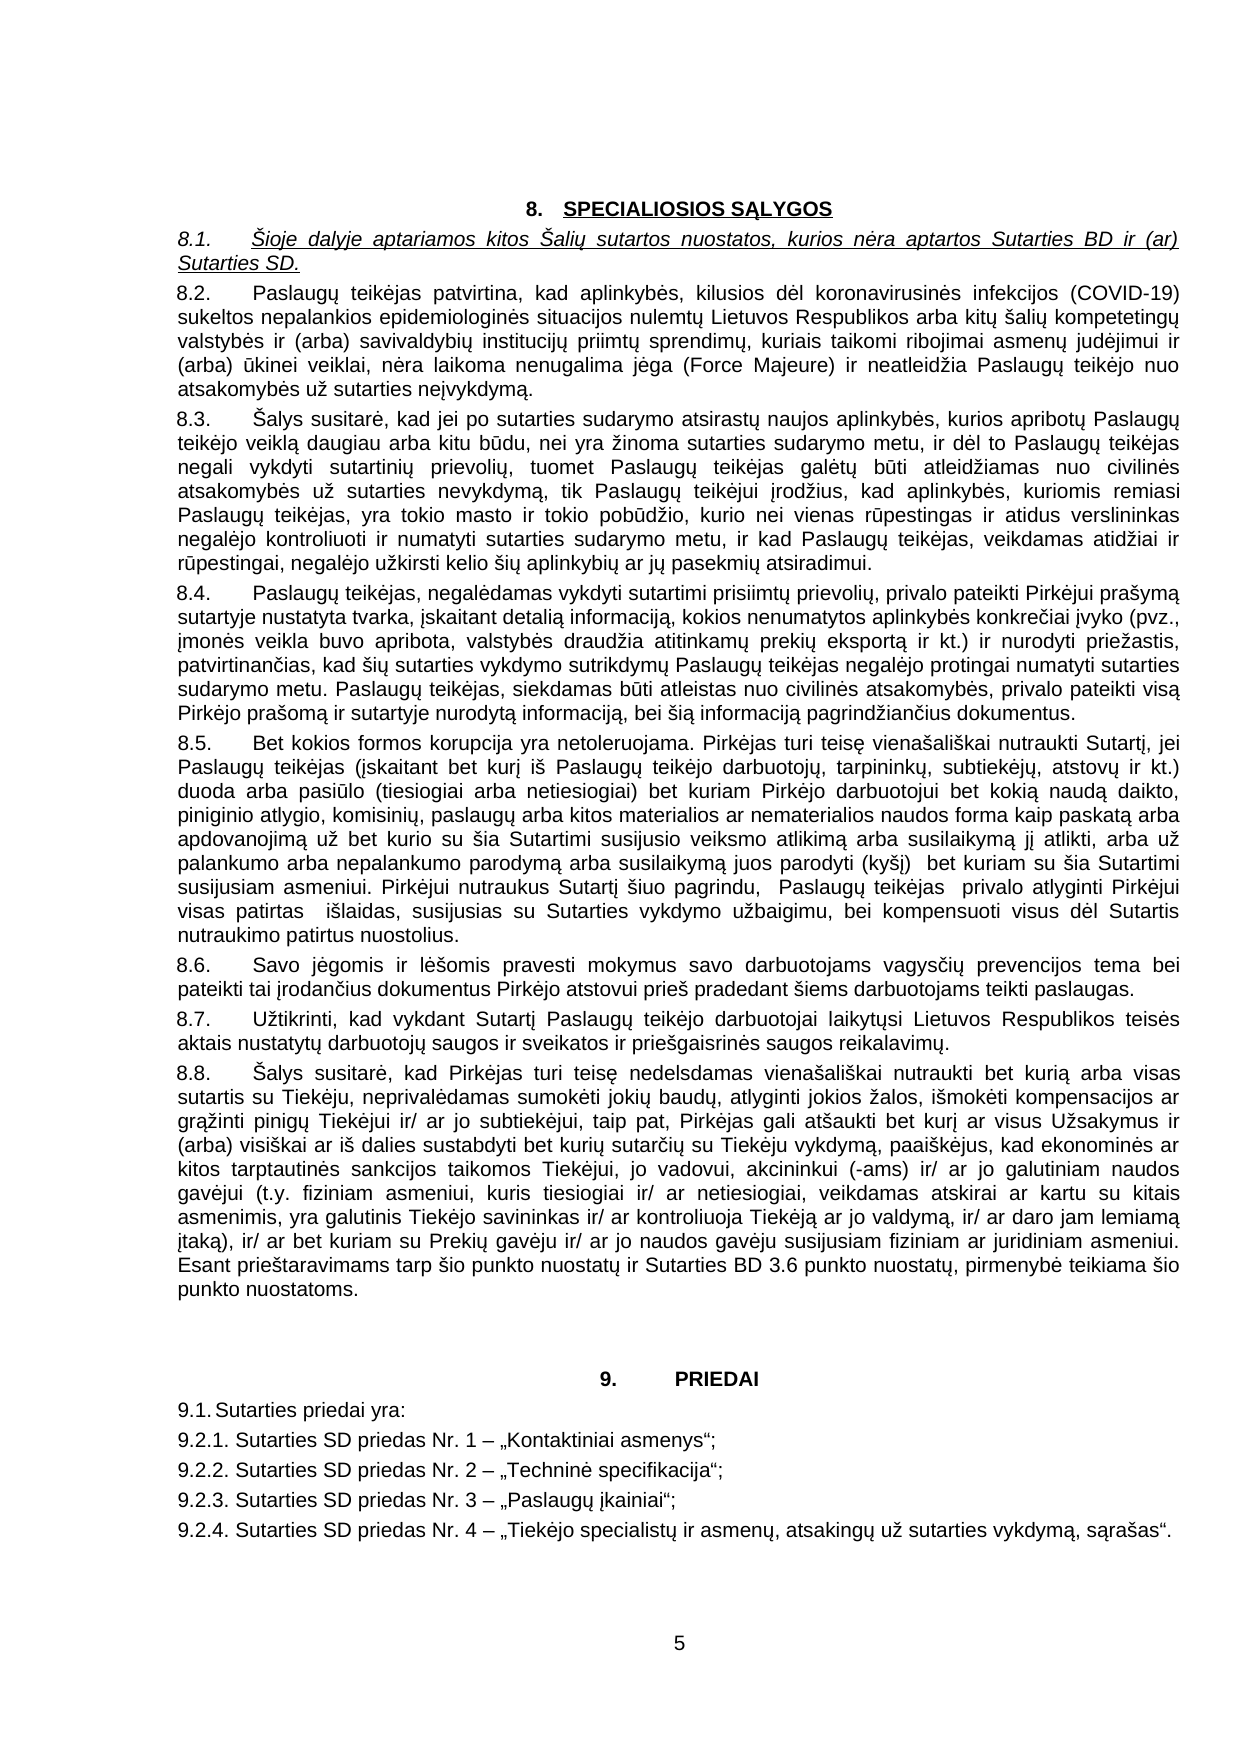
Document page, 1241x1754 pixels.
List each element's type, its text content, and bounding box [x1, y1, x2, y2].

list SPECIALIOSIOS SĄLYGOS [177, 196, 1181, 220]
list Šalys susitarė, kad Pirkėjas turi teisę nedelsdamas vienašališkai nutraukti bet kurią arba visas sutartis su Tiekėju, neprivalėdamas sumokėti jokių baudų, atlyginti jokios žalos, išmokėti kompensacijos ar grąžinti pinigų Tiekėjui ir/ ar jo subtiekėjui, taip pat, Pirkėjas gali atšaukti bet kurį ar visus Užsakymus ir (arba) visiškai ar iš dalies sustabdyti bet kurių sutarčių su Tiekėju vykdymą, paaiškėjus, kad ekonominės ar kitos tarptautinės sankcijos taikomos Tiekėjui, jo vadovui, akcininkui (-ams) ir/ ar jo galutiniam naudos gavėjui (t.y. fiziniam asmeniui, kuris tiesiogiai ir/ ar netiesiogiai, veikdamas atskirai ar kartu su kitais asmenimis, yra galutinis Tiekėjo savininkas ir/ ar kontroliuoja Tiekėją ar jo valdymą, ir/ ar daro jam lemiamą įtaką), ir/ ar bet kuriam su Prekių gavėju ir/ ar jo naudos gavėju susijusiam fiziniam ar juridiniam asmeniui. Esant prieštaravimams tarp šio punkto nuostatų ir Sutarties BD 3.6 punkto nuostatų, pirmenybė teikiama šio punkto nuostatoms. [176, 1061, 1181, 1301]
list Savo jėgomis ir lėšomis pravesti mokymus savo darbuotojams vagysčių prevencijos tema bei pateikti tai įrodančius dokumentus Pirkėjo atstovui prieš pradedant šiems darbuotojams teikti paslaugas. [176, 953, 1181, 1001]
list Paslaugų teikėjas, negalėdamas vykdyti sutartimi prisiimtų prievolių, privalo pateikti Pirkėjui prašymą sutartyje nustatyta tvarka, įskaitant detalią informaciją, kokios nenumatytos aplinkybės konkrečiai įvyko (pvz., įmonės veikla buvo apribota, valstybės draudžia atitinkamų prekių eksportą ir kt.) ir nurodyti priežastis, patvirtinančias, kad šių sutarties vykdymo sutrikdymų Paslaugų teikėjas negalėjo protingai numatyti sutarties sudarymo metu. Paslaugų teikėjas, siekdamas būti atleistas nuo civilinės atsakomybės, privalo pateikti visą Pirkėjo prašomą ir sutartyje nurodytą informaciją, bei šią informaciją pagrindžiančius dokumentus. [176, 581, 1181, 724]
text 9.2.3. Sutarties SD priedas Nr. 3 – „Paslaugų įkainiai“; [177, 1488, 1181, 1512]
list Bet kokios formos korupcija yra netoleruojama. Pirkėjas turi teisę vienašališkai nutraukti Sutartį, jei Paslaugų teikėjas (įskaitant bet kurį iš Paslaugų teikėjo darbuotojų, tarpininkų, subtiekėjų, atstovų ir kt.) duoda arba pasiūlo (tiesiogiai arba netiesiogiai) bet kuriam Pirkėjo darbuotojui bet kokią naudą daikto, piniginio atlygio, komisinių, paslaugų arba kitos materialios ar nematerialios naudos forma kaip paskatą arba apdovanojimą už bet kurio su šia Sutartimi susijusio veiksmo atlikimą arba susilaikymą jį atlikti, arba už palankumo arba nepalankumo parodymą arba susilaikymą juos parodyti (kyšį) bet kuriam su šia Sutartimi susijusiam asmeniui. Pirkėjui nutraukus Sutartį šiuo pagrindu, Paslaugų teikėjas privalo atlyginti Pirkėjui visas patirtas išlaidas, susijusias su Sutarties vykdymo užbaigimu, bei kompensuoti visus dėl Sutartis nutraukimo patirtus nuostolius. [177, 731, 1181, 946]
list Sutarties priedai yra: [177, 1397, 1181, 1421]
text 9.2.1. Sutarties SD priedas Nr. 1 – „Kontaktiniai asmenys“; [177, 1428, 1181, 1452]
list PRIEDAI [177, 1367, 1181, 1391]
text 9.2.2. Sutarties SD priedas Nr. 2 – „Techninė specifikacija“; [177, 1458, 1181, 1482]
list Paslaugų teikėjas patvirtina, kad aplinkybės, kilusios dėl koronavirusinės infekcijos (COVID-19) sukeltos nepalankios epidemiologinės situacijos nulemtų Lietuvos Respublikos arba kitų šalių kompetetingų valstybės ir (arba) savivaldybių institucijų priimtų sprendimų, kuriais taikomi ribojimai asmenų judėjimui ir (arba) ūkinei veiklai, nėra laikoma nenugalima jėga (Force Majeure) ir neatleidžia Paslaugų teikėjo nuo atsakomybės už sutarties neįvykdymą. [176, 281, 1181, 401]
list Šioje dalyje aptariamos kitos Šalių sutartos nuostatos, kurios nėra aptartos Sutarties BD ir (ar) Sutarties SD. [177, 227, 1181, 274]
list Šalys susitarė, kad jei po sutarties sudarymo atsirastų naujos aplinkybės, kurios apribotų Paslaugų teikėjo veiklą daugiau arba kitu būdu, nei yra žinoma sutarties sudarymo metu, ir dėl to Paslaugų teikėjas negali vykdyti sutartinių prievolių, tuomet Paslaugų teikėjas galėtų būti atleidžiamas nuo civilinės atsakomybės už sutarties nevykdymą, tik Paslaugų teikėjui įrodžius, kad aplinkybės, kuriomis remiasi Paslaugų teikėjas, yra tokio masto ir tokio pobūdžio, kurio nei vienas rūpestingas ir atidus verslininkas negalėjo kontroliuoti ir numatyti sutarties sudarymo metu, ir kad Paslaugų teikėjas, veikdamas atidžiai ir rūpestingai, negalėjo užkirsti kelio šių aplinkybių ar jų pasekmių atsiradimui. [176, 407, 1181, 574]
text 9.2.4. Sutarties SD priedas Nr. 4 – „Tiekėjo specialistų ir asmenų, atsakingų už sutarties vykdymą, sąrašas“. [177, 1518, 1181, 1542]
list Užtikrinti, kad vykdant Sutartį Paslaugų teikėjo darbuotojai laikytųsi Lietuvos Respublikos teisės aktais nustatytų darbuotojų saugos ir sveikatos ir priešgaisrinės saugos reikalavimų. [176, 1007, 1181, 1055]
